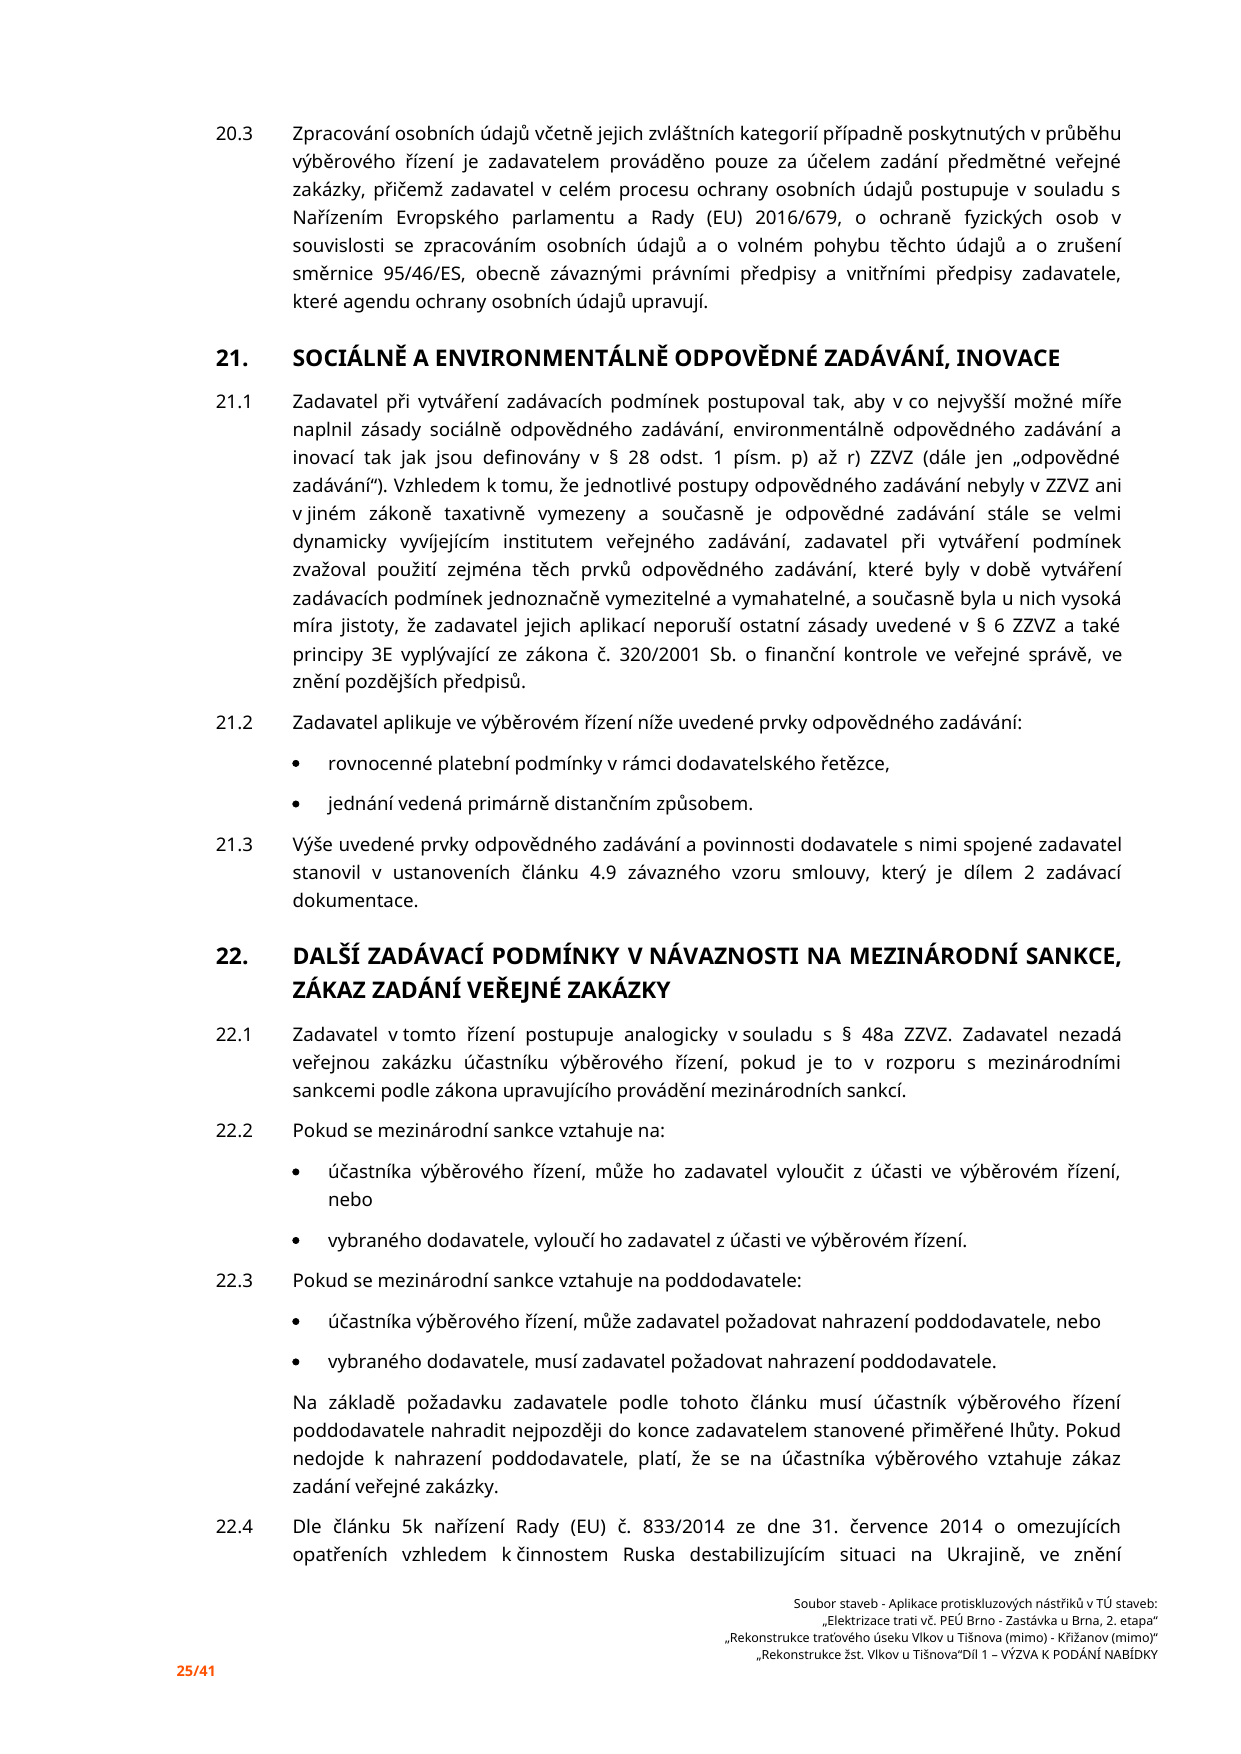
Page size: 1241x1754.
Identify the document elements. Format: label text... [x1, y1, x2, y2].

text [216, 1513, 1122, 1567]
text Zadavatel aplikuje ve výběrovém řízení níže uvedené prvky odpovědného zadávání: [216, 709, 1122, 735]
text Další zadávací podmínky v návaznosti na MEZINÁRODNÍ sankce, zákaz zadání veřejné zakázky [216, 940, 1122, 1006]
text Výše uvedené prvky odpovědného zadávání a povinnosti dodavatele s nimi spojené zadavatel stanovil v ustanoveních článku 4.9 závazného vzoru smlouvy, který je dílem 2 zadávací dokumentace. [216, 831, 1122, 912]
text vybraného dodavatele, vyloučí ho zadavatel z účasti ve výběrovém řízení. [292, 1227, 1122, 1252]
text vybraného dodavatele, musí zadavatel požadovat nahrazení poddodavatele. [292, 1348, 1122, 1374]
text SOCIÁLNĚ A ENVIRONMENTÁLNĚ ODPOVĚDNÉ ZADÁVÁNÍ, INOVACE [216, 342, 1122, 373]
text rovnocenné platební podmínky v rámci dodavatelského řetězce, [292, 750, 1122, 775]
text Zadavatel v tomto řízení postupuje analogicky v souladu s § 48a ZZVZ. Zadavatel nezadá veřejnou zakázku účastníku výběrového řízení, pokud je to v rozporu s mezinárodními sankcemi podle zákona upravujícího provádění mezinárodních sankcí. [216, 1021, 1122, 1103]
text Zpracování osobních údajů včetně jejich zvláštních kategorií případně poskytnutých v průběhu výběrového řízení je zadavatelem prováděno pouze za účelem zadání předmětné veřejné zakázky, přičemž zadavatel v celém procesu ochrany osobních údajů postupuje v souladu s Nařízením Evropského parlamentu a Rady (EU) 2016/679, o ochraně fyzických osob v souvislosti se zpracováním osobních údajů a o volném pohybu těchto údajů a o zrušení směrnice 95/46/ES, obecně závaznými právními předpisy a vnitřními předpisy zadavatele, které agendu ochrany osobních údajů upravují. [216, 121, 1122, 314]
text účastníka výběrového řízení, může ho zadavatel vyloučit z účasti ve výběrovém řízení, nebo [292, 1158, 1122, 1212]
text Pokud se mezinárodní sankce vztahuje na poddodavatele: [216, 1267, 1122, 1293]
text Pokud se mezinárodní sankce vztahuje na: [216, 1118, 1122, 1143]
list Na základě požadavku zadavatele podle tohoto článku musí účastník výběrového řízení poddodavatele nahradit nejpozději do konce zadavatelem stanovené přiměřené lhůty. Pokud nedojde k nahrazení poddodavatele, platí, že se na účastníka výběrového vztahuje zákaz zadání veřejné zakázky. [292, 1389, 1122, 1498]
text jednání vedená primárně distančním způsobem. [292, 790, 1122, 816]
text účastníka výběrového řízení, může zadavatel požadovat nahrazení poddodavatele, nebo [292, 1308, 1122, 1333]
text Zadavatel při vytváření zadávacích podmínek postupoval tak, aby v co nejvyšší možné míře naplnil zásady sociálně odpovědného zadávání, environmentálně odpovědného zadávání a inovací tak jak jsou definovány v § 28 odst. 1 písm. p) až r) ZZVZ (dále jen „odpovědné zadávání“). Vzhledem k tomu, že jednotlivé postupy odpovědného zadávání nebyly v ZZVZ ani v jiném zákoně taxativně vymezeny a současně je odpovědné zadávání stále se velmi dynamicky vyvíjejícím institutem veřejného zadávání, zadavatel při vytváření podmínek zvažoval použití zejména těch prvků odpovědného zadávání, které byly v době vytváření zadávacích podmínek jednoznačně vymezitelné a vymahatelné, a současně byla u nich vysoká míra jistoty, že zadavatel jejich aplikací neporuší ostatní zásady uvedené v § 6 ZZVZ a také principy 3E vyplývající ze zákona č. 320/2001 Sb. o finanční kontrole ve veřejné správě, ve znění pozdějších předpisů. [216, 389, 1122, 694]
